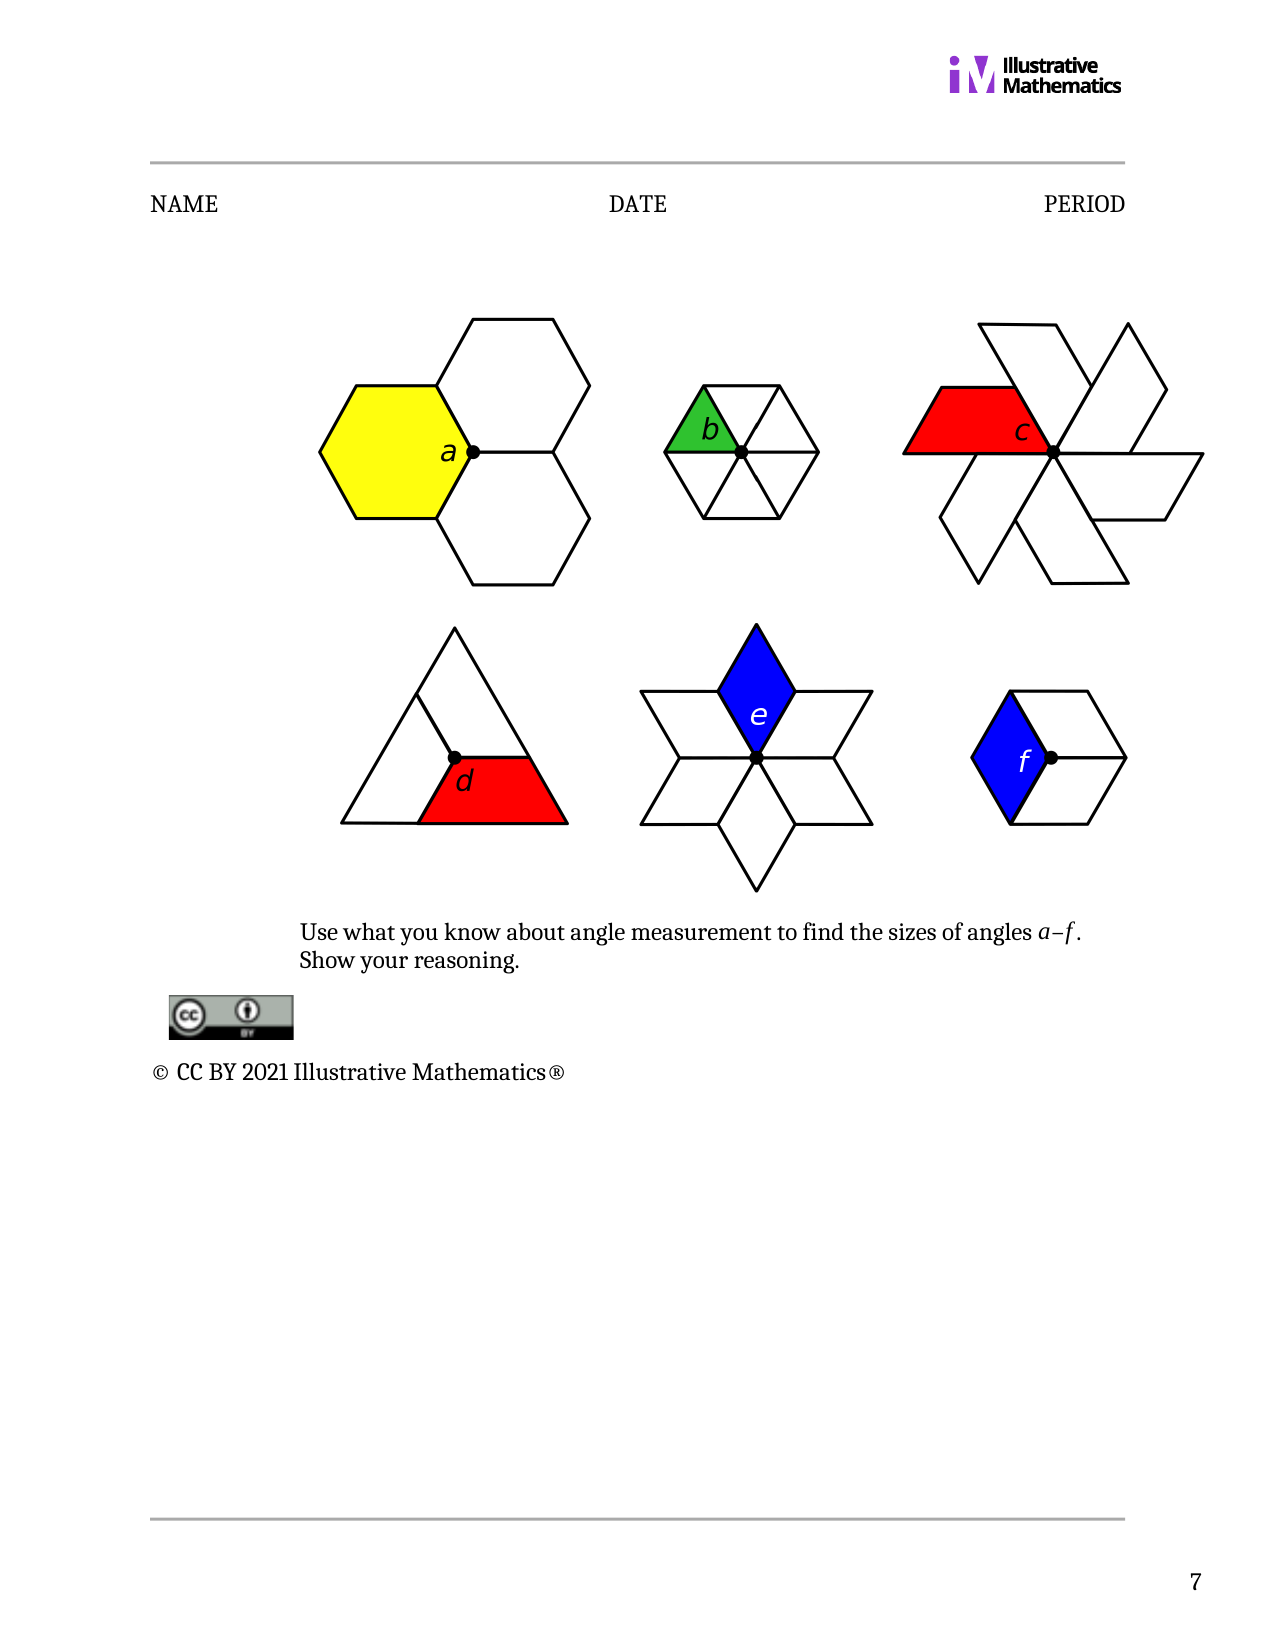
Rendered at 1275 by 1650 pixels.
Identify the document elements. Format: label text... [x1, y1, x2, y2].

text © CC BY 2021 Illustrative Mathematics® [150, 1058, 1125, 1087]
picture [268, 276, 1244, 914]
list Use what you know about angle measurement to find the sizes of angles –. Show your reasoning. [250, 917, 1125, 975]
picture [168, 995, 294, 1040]
picture [949, 55, 1121, 93]
